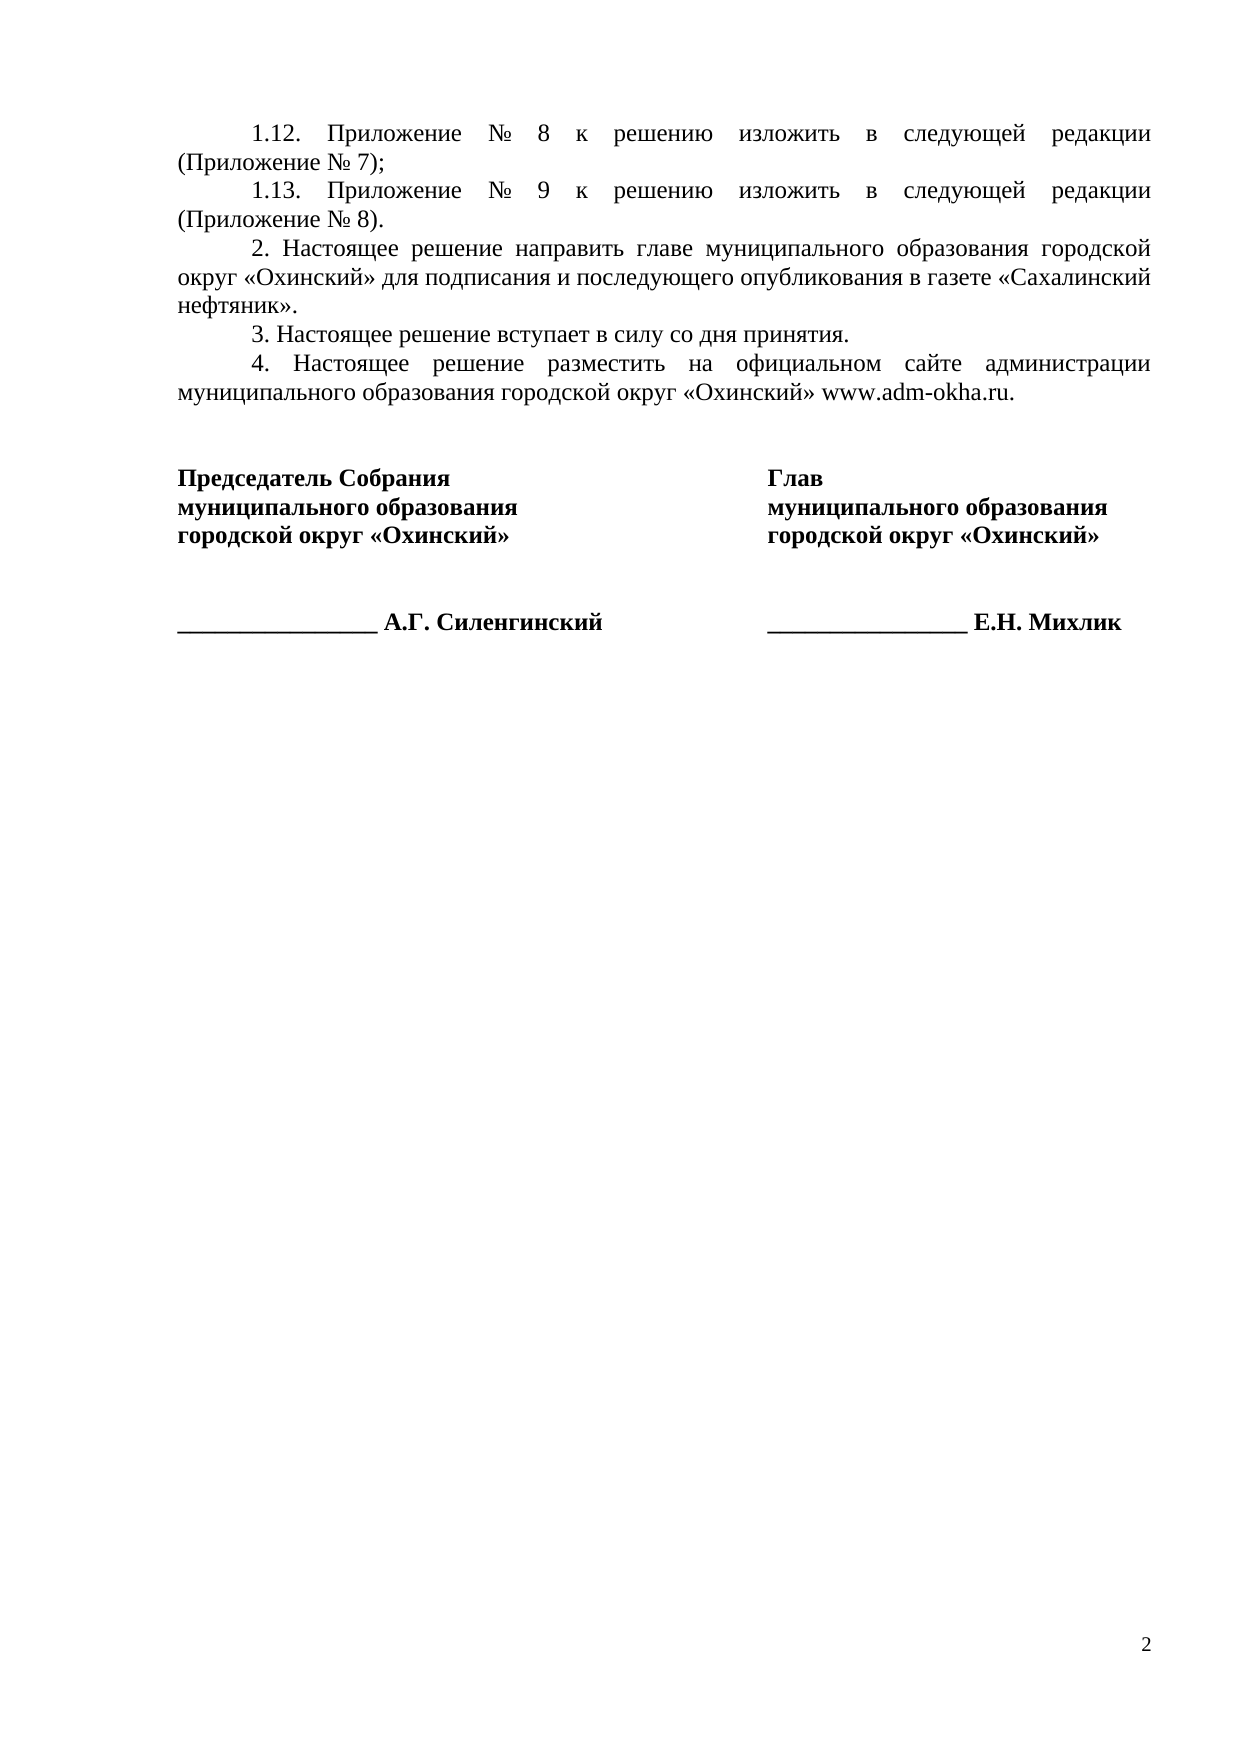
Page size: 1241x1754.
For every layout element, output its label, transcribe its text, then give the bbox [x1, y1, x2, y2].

text 4. Настоящее решение разместить на официальном сайте администрации муниципального образования городской округ «Охинский» www.adm-okha.ru. [177, 348, 1152, 406]
text Председатель Собрания Глав [177, 463, 1152, 492]
text 1.13. Приложение № 9 к решению изложить в следующей редакции (Приложение № 8). [177, 176, 1152, 233]
text ________________ А.Г. Силенгинский ________________ Е.Н. Михлик [177, 607, 1152, 636]
text городской округ «Охинский» городской округ «Охинский» [177, 521, 1152, 549]
text 1.12. Приложение № 8 к решению изложить в следующей редакции (Приложение № 7); [177, 118, 1152, 176]
text 3. Настоящее решение вступает в силу со дня принятия. [177, 319, 1152, 348]
text муниципального образования муниципального образования [177, 492, 1152, 521]
text 2. Настоящее решение направить главе муниципального образования городской округ «Охинский» для подписания и последующего опубликования в газете «Сахалинский нефтяник». [177, 233, 1152, 319]
